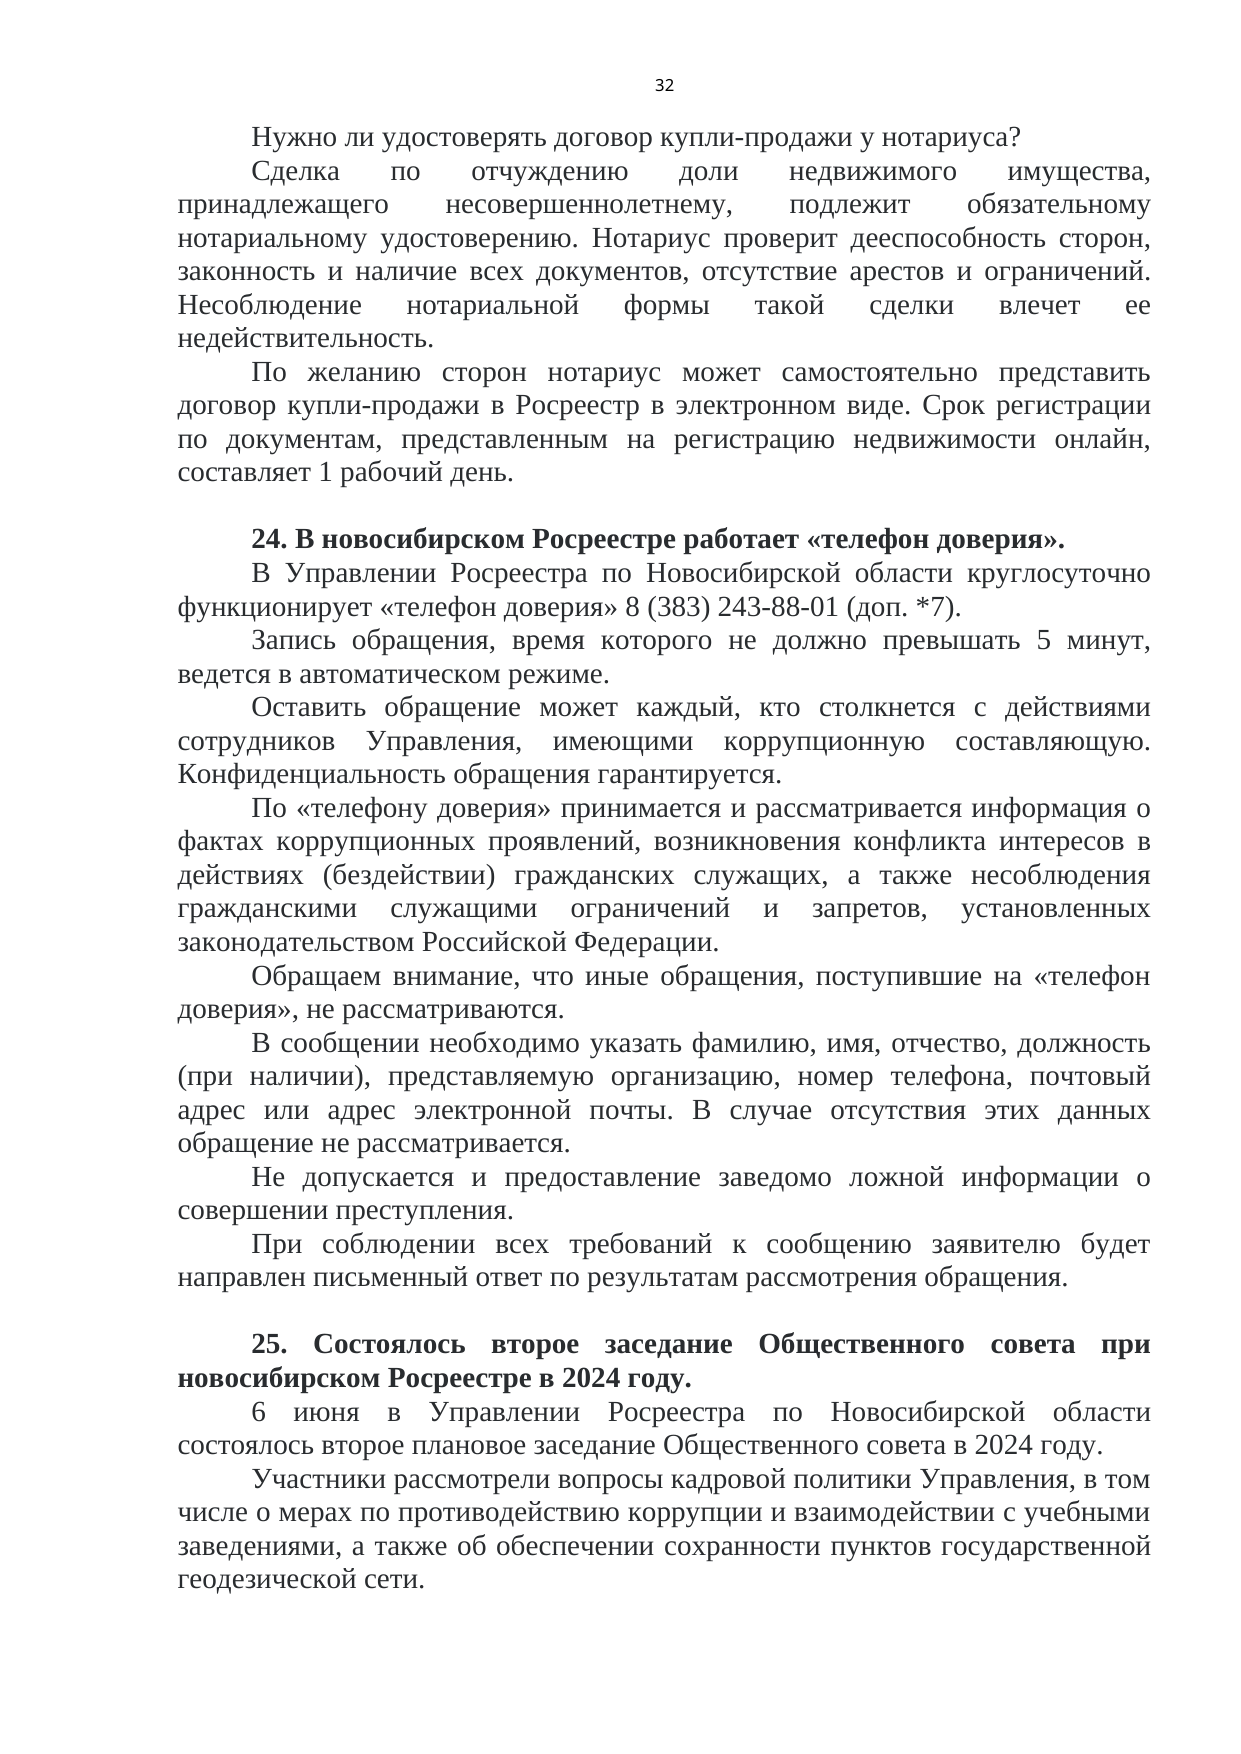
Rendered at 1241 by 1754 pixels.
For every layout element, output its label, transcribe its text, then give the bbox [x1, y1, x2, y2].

text В сообщении необходимо указать фамилию, имя, отчество, должность (при наличии), представляемую организацию, номер телефона, почтовый адрес или адрес электронной почты. В случае отсутствия этих данных обращение не рассматривается. [177, 1025, 1152, 1159]
text 24. В новосибирском Росреестре работает «телефон доверия». [177, 522, 1152, 555]
text Обращаем внимание, что иные обращения, поступившие на «телефон доверия», не рассматриваются. [177, 958, 1152, 1025]
text При соблюдении всех требований к сообщению заявителю будет направлен письменный ответ по результатам рассмотрения обращения. [177, 1226, 1152, 1293]
text В Управлении Росреестра по Новосибирской области круглосуточно функционирует «телефон доверия» 8 (383) 243-88-01 (доп. *7). [177, 555, 1152, 622]
text По желанию сторон нотариус может самостоятельно представить договор купли-продажи в Росреестр в электронном виде. Срок регистрации по документам, представленным на регистрацию недвижимости онлайн, составляет 1 рабочий день. [177, 354, 1152, 488]
text По «телефону доверия» принимается и рассматривается информация о фактах коррупционных проявлений, возникновения конфликта интересов в действиях (бездействии) гражданских служащих, а также несоблюдения гражданскими служащими ограничений и запретов, установленных законодательством Российской Федерации. [177, 790, 1152, 958]
text Запись обращения, время которого не должно превышать 5 минут, ведется в автоматическом режиме. [177, 622, 1152, 689]
text 25. Состоялось второе заседание Общественного совета при новосибирском Росреестре в 2024 году. [177, 1327, 1152, 1394]
text Нужно ли удостоверять договор купли-продажи у нотариуса? [177, 119, 1152, 153]
text 6 июня в Управлении Росреестра по Новосибирской области состоялось второе плановое заседание Общественного совета в 2024 году. [177, 1394, 1152, 1461]
text Оставить обращение может каждый, кто столкнется с действиями сотрудников Управления, имеющими коррупционную составляющую. Конфиденциальность обращения гарантируется. [177, 689, 1152, 790]
text Не допускается и предоставление заведомо ложной информации о совершении преступления. [177, 1159, 1152, 1226]
text Сделка по отчуждению доли недвижимого имущества, принадлежащего несовершеннолетнему, подлежит обязательному нотариальному удостоверению. Нотариус проверит дееспособность сторон, законность и наличие всех документов, отсутствие арестов и ограничений. Несоблюдение нотариальной формы такой сделки влечет ее недействительность. [177, 153, 1152, 354]
text Участники рассмотрели вопросы кадровой политики Управления, в том числе о мерах по противодействию коррупции и взаимодействии с учебными заведениями, а также об обеспечении сохранности пунктов государственной геодезической сети. [177, 1461, 1152, 1595]
